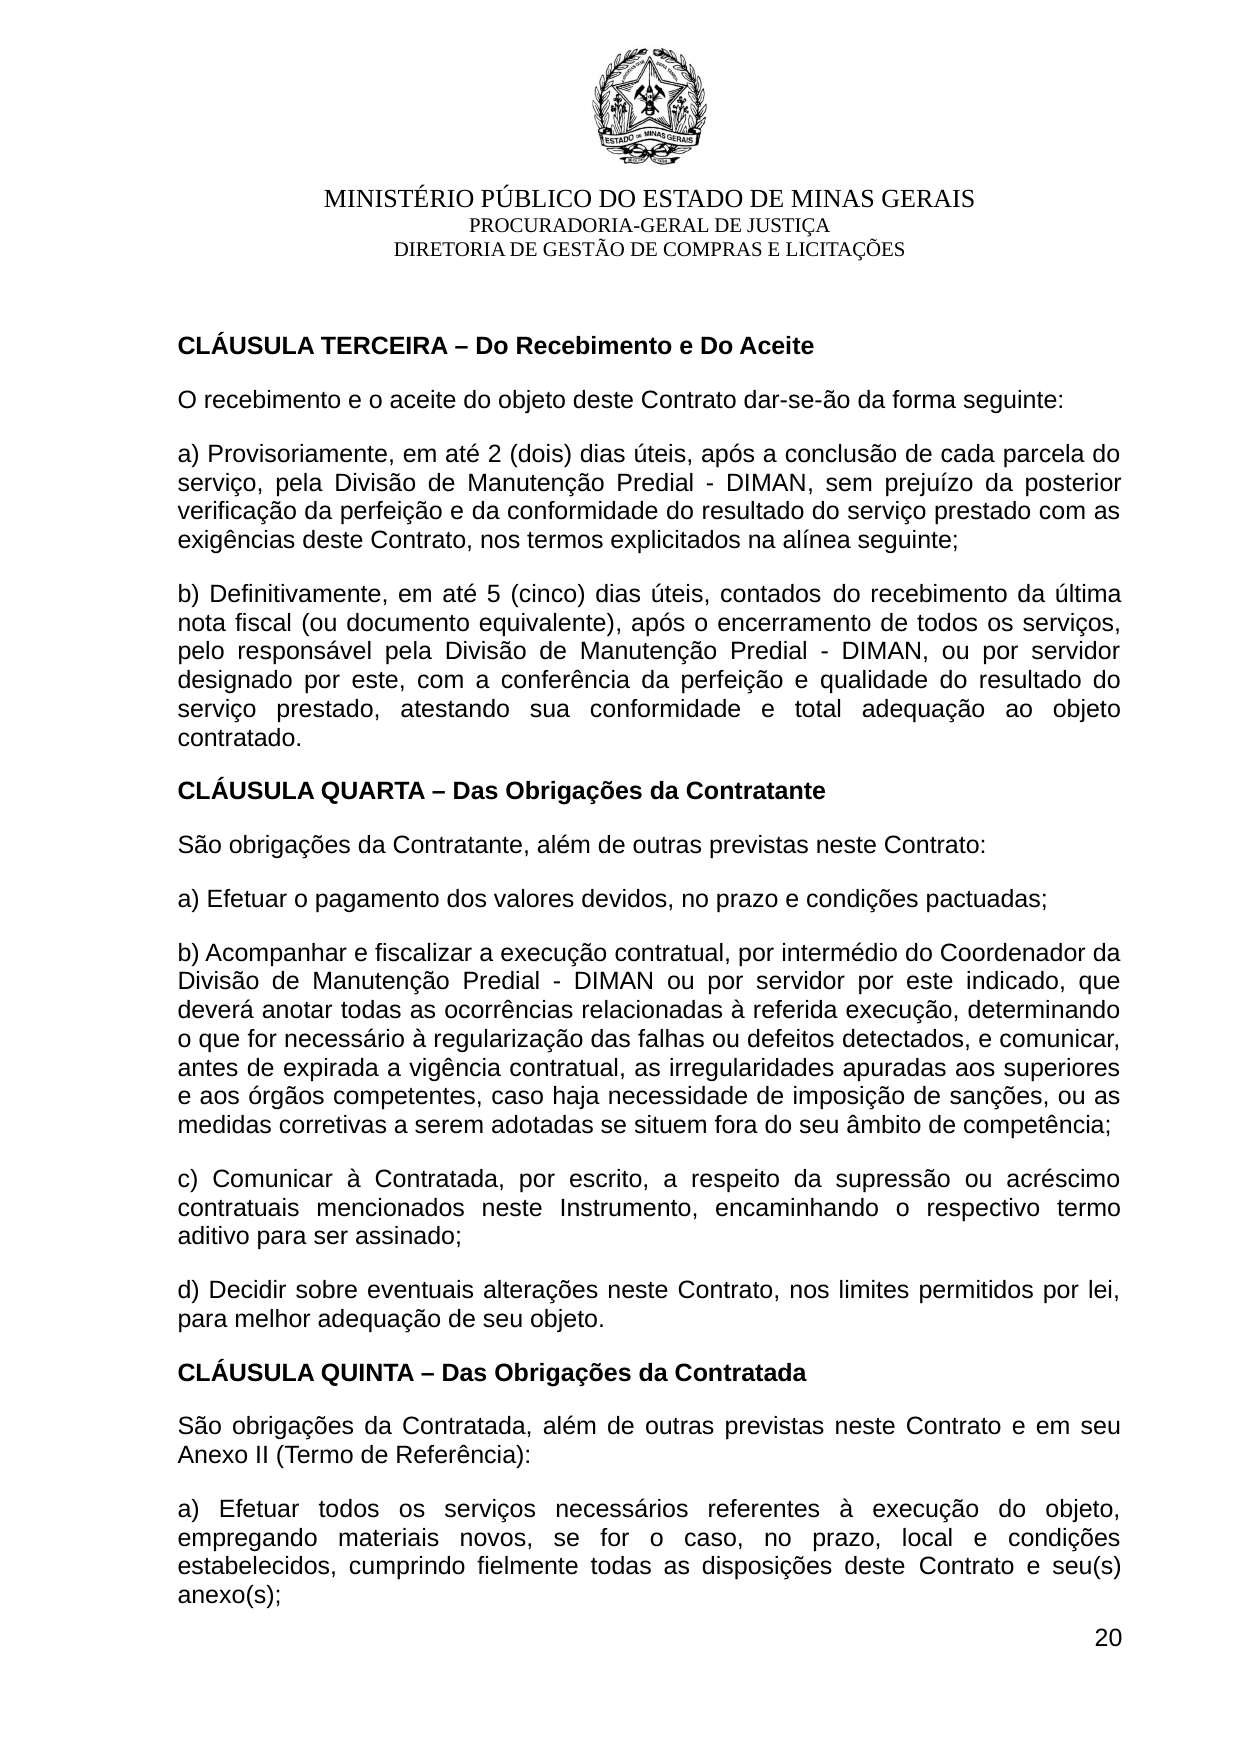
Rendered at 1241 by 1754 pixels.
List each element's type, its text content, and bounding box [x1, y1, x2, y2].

text a) Provisoriamente, em até 2 (dois) dias úteis, após a conclusão de cada parcela do serviço, pela Divisão de Manutenção Predial - DIMAN, sem prejuízo da posterior verificação da perfeição e da conformidade do resultado do serviço prestado com as exigências deste Contrato, nos termos explicitados na alínea seguinte; [177, 439, 1122, 554]
text CLÁUSULA QUINTA – Das Obrigações da Contratada [177, 1358, 1122, 1386]
text b) Acompanhar e fiscalizar a execução contratual, por intermédio do Coordenador da Divisão de Manutenção Predial - DIMAN ou por servidor por este indicado, que deverá anotar todas as ocorrências relacionadas à referida execução, determinando o que for necessário à regularização das falhas ou defeitos detectados, e comunicar, antes de expirada a vigência contratual, as irregularidades apuradas aos superiores e aos órgãos competentes, caso haja necessidade de imposição de sanções, ou as medidas corretivas a serem adotadas se situem fora do seu âmbito de competência; [177, 938, 1122, 1139]
text São obrigações da Contratante, além de outras previstas neste Contrato: [177, 830, 1122, 859]
text d) Decidir sobre eventuais alterações neste Contrato, nos limites permitidos por lei, para melhor adequação de seu objeto. [177, 1275, 1122, 1333]
text b) Definitivamente, em até 5 (cinco) dias úteis, contados do recebimento da última nota fiscal (ou documento equivalente), após o encerramento de todos os serviços, pelo responsável pela Divisão de Manutenção Predial - DIMAN, ou por servidor designado por este, com a conferência da perfeição e qualidade do resultado do serviço prestado, atestando sua conformidade e total adequação ao objeto contratado. [177, 579, 1122, 751]
text São obrigações da Contratada, além de outras previstas neste Contrato e em seu Anexo II (Termo de Referência): [177, 1411, 1122, 1469]
text a) Efetuar o pagamento dos valores devidos, no prazo e condições pactuadas; [177, 884, 1122, 913]
text CLÁUSULA QUARTA – Das Obrigações da Contratante [177, 776, 1122, 805]
picture [591, 44, 709, 167]
text c) Comunicar à Contratada, por escrito, a respeito da supressão ou acréscimo contratuais mencionados neste Instrumento, encaminhando o respectivo termo aditivo para ser assinado; [177, 1164, 1122, 1250]
text a) Efetuar todos os serviços necessários referentes à execução do objeto, empregando materiais novos, se for o caso, no prazo, local e condições estabelecidos, cumprindo fielmente todas as disposições deste Contrato e seu(s) anexo(s); [177, 1494, 1122, 1609]
text O recebimento e o aceite do objeto deste Contrato dar-se-ão da forma seguinte: [177, 385, 1122, 414]
text CLÁUSULA TERCEIRA – Do Recebimento e Do Aceite [177, 331, 1122, 360]
